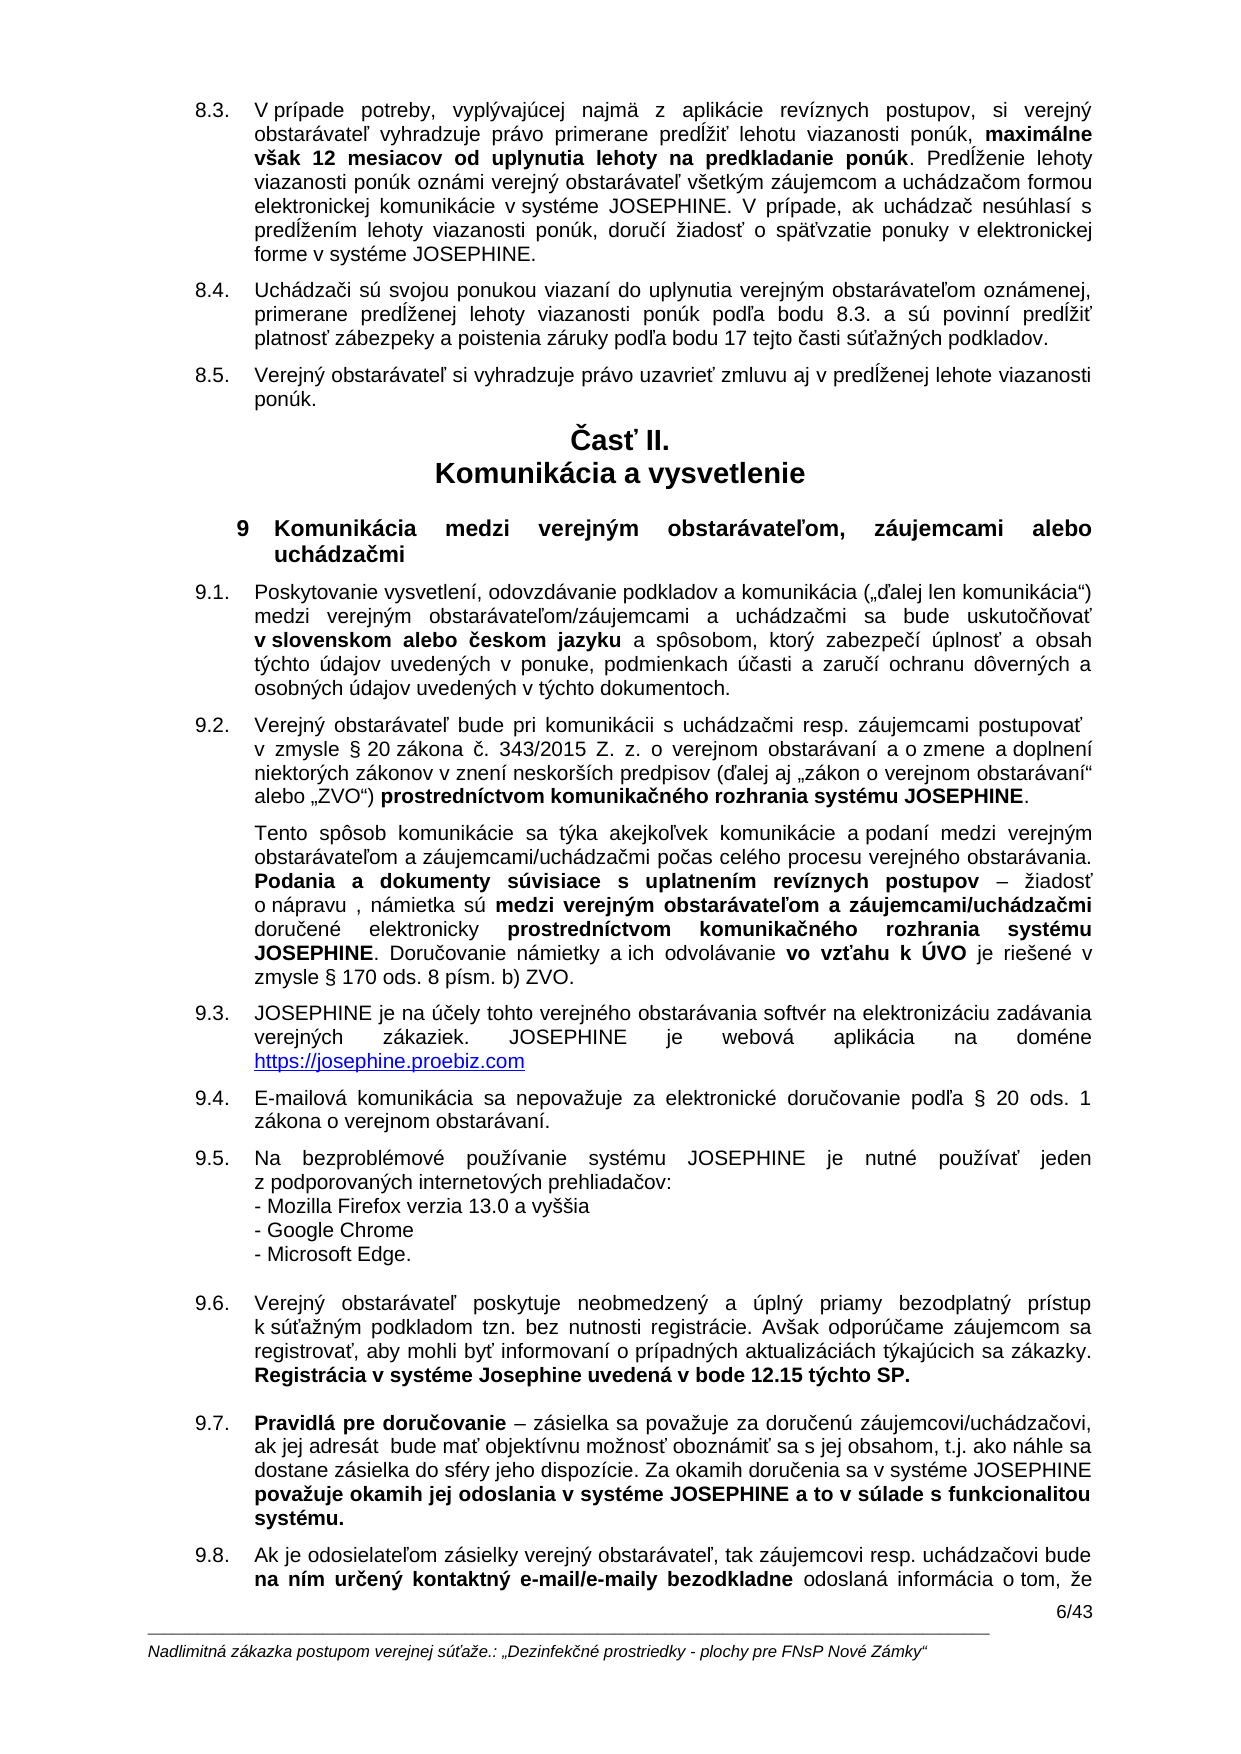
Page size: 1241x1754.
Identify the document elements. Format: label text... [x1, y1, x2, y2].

text - Mozilla Firefox verzia 13.0 a vyššia [254, 1194, 1092, 1218]
list Pravidlá pre doručovanie – zásielka sa považuje za doručenú záujemcovi/uchádzačovi, ak jej adresát bude mať objektívnu možnosť oboznámiť sa s jej obsahom, t.j. ako náhle sa dostane zásielka do sféry jeho dispozície. Za okamih doručenia sa v systéme JOSEPHINE považuje okamih jej odoslania v systéme JOSEPHINE a to v súlade s funkcionalitou systému. [195, 1410, 1092, 1530]
list Uchádzači sú svojou ponukou viazaní do uplynutia verejným obstarávateľom oznámenej, primerane predĺženej lehoty viazanosti ponúk podľa bodu 8.3. a sú povinní predĺžiť platnosť zábezpeky a poistenia záruky podľa bodu 17 tejto časti súťažných podkladov. [195, 278, 1092, 350]
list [195, 1543, 1092, 1591]
text Tento spôsob komunikácie sa týka akejkoľvek komunikácie a podaní medzi verejným obstarávateľom a záujemcami/uchádzačmi počas celého procesu verejného obstarávania. Podania a dokumenty súvisiace s uplatnením revíznych postupov – žiadosť o nápravu , námietka sú medzi verejným obstarávateľom a záujemcami/uchádzačmi doručené elektronicky prostredníctvom komunikačného rozhrania systému JOSEPHINE. Doručovanie námietky a ich odvolávanie vo vzťahu k ÚVO je riešené v zmysle § 170 ods. 8 písm. b) ZVO. [254, 821, 1092, 988]
text - Microsoft Edge. [254, 1242, 1092, 1266]
list Verejný obstarávateľ bude pri komunikácii s uchádzačmi resp. záujemcami postupovať v zmysle § 20 zákona č. 343/2015 Z. z. o verejnom obstarávaní a o zmene a doplnení niektorých zákonov v znení neskorších predpisov (ďalej aj „zákon o verejnom obstarávaní“ alebo „ZVO“) prostredníctvom komunikačného rozhrania systému JOSEPHINE. [195, 712, 1092, 808]
list Poskytovanie vysvetlení, odovzdávanie podkladov a komunikácia („ďalej len komunikácia“) medzi verejným obstarávateľom/záujemcami a uchádzačmi sa bude uskutočňovať v slovenskom alebo českom jazyku a spôsobom, ktorý zabezpečí úplnosť a obsah týchto údajov uvedených v ponuke, podmienkach účasti a zaručí ochranu dôverných a osobných údajov uvedených v týchto dokumentoch. [195, 580, 1092, 700]
subtitle Komunikácia a vysvetlenie [148, 456, 1092, 490]
list JOSEPHINE je na účely tohto verejného obstarávania softvér na elektronizáciu zadávania verejných zákaziek. JOSEPHINE je webová aplikácia na doméne https://josephine.proebiz.com [195, 1001, 1092, 1073]
list Verejný obstarávateľ poskytuje neobmedzený a úplný priamy bezodplatný prístup k súťažným podkladom tzn. bez nutnosti registrácie. Avšak odporúčame záujemcom sa registrovať, aby mohli byť informovaní o prípadných aktualizáciách týkajúcich sa zákazky. Registrácia v systéme Josephine uvedená v bode 12.15 týchto SP. [195, 1291, 1092, 1386]
list E-mailová komunikácia sa nepovažuje za elektronické doručovanie podľa § 20 ods. 1 zákona o verejnom obstarávaní. [195, 1085, 1092, 1133]
list Verejný obstarávateľ si vyhradzuje právo uzavrieť zmluvu aj v predĺženej lehote viazanosti ponúk. [195, 362, 1092, 410]
list V prípade potreby, vyplývajúcej najmä z aplikácie revíznych postupov, si verejný obstarávateľ vyhradzuje právo primerane predĺžiť lehotu viazanosti ponúk, maximálne však 12 mesiacov od uplynutia lehoty na predkladanie ponúk. Predĺženie lehoty viazanosti ponúk oznámi verejný obstarávateľ všetkým záujemcom a uchádzačom formou elektronickej komunikácie v systéme JOSEPHINE. V prípade, ak uchádzač nesúhlasí s predĺžením lehoty viazanosti ponúk, doručí žiadosť o späťvzatie ponuky v elektronickej forme v systéme JOSEPHINE. [195, 98, 1092, 266]
list Na bezproblémové používanie systému JOSEPHINE je nutné používať jeden z podporovaných internetových prehliadačov: [195, 1146, 1092, 1194]
text - Google Chrome [254, 1218, 1092, 1242]
subtitle Časť II. [148, 423, 1092, 456]
subtitle Komunikácia medzi verejným obstarávateľom, záujemcami alebo uchádzačmi [236, 515, 1092, 568]
